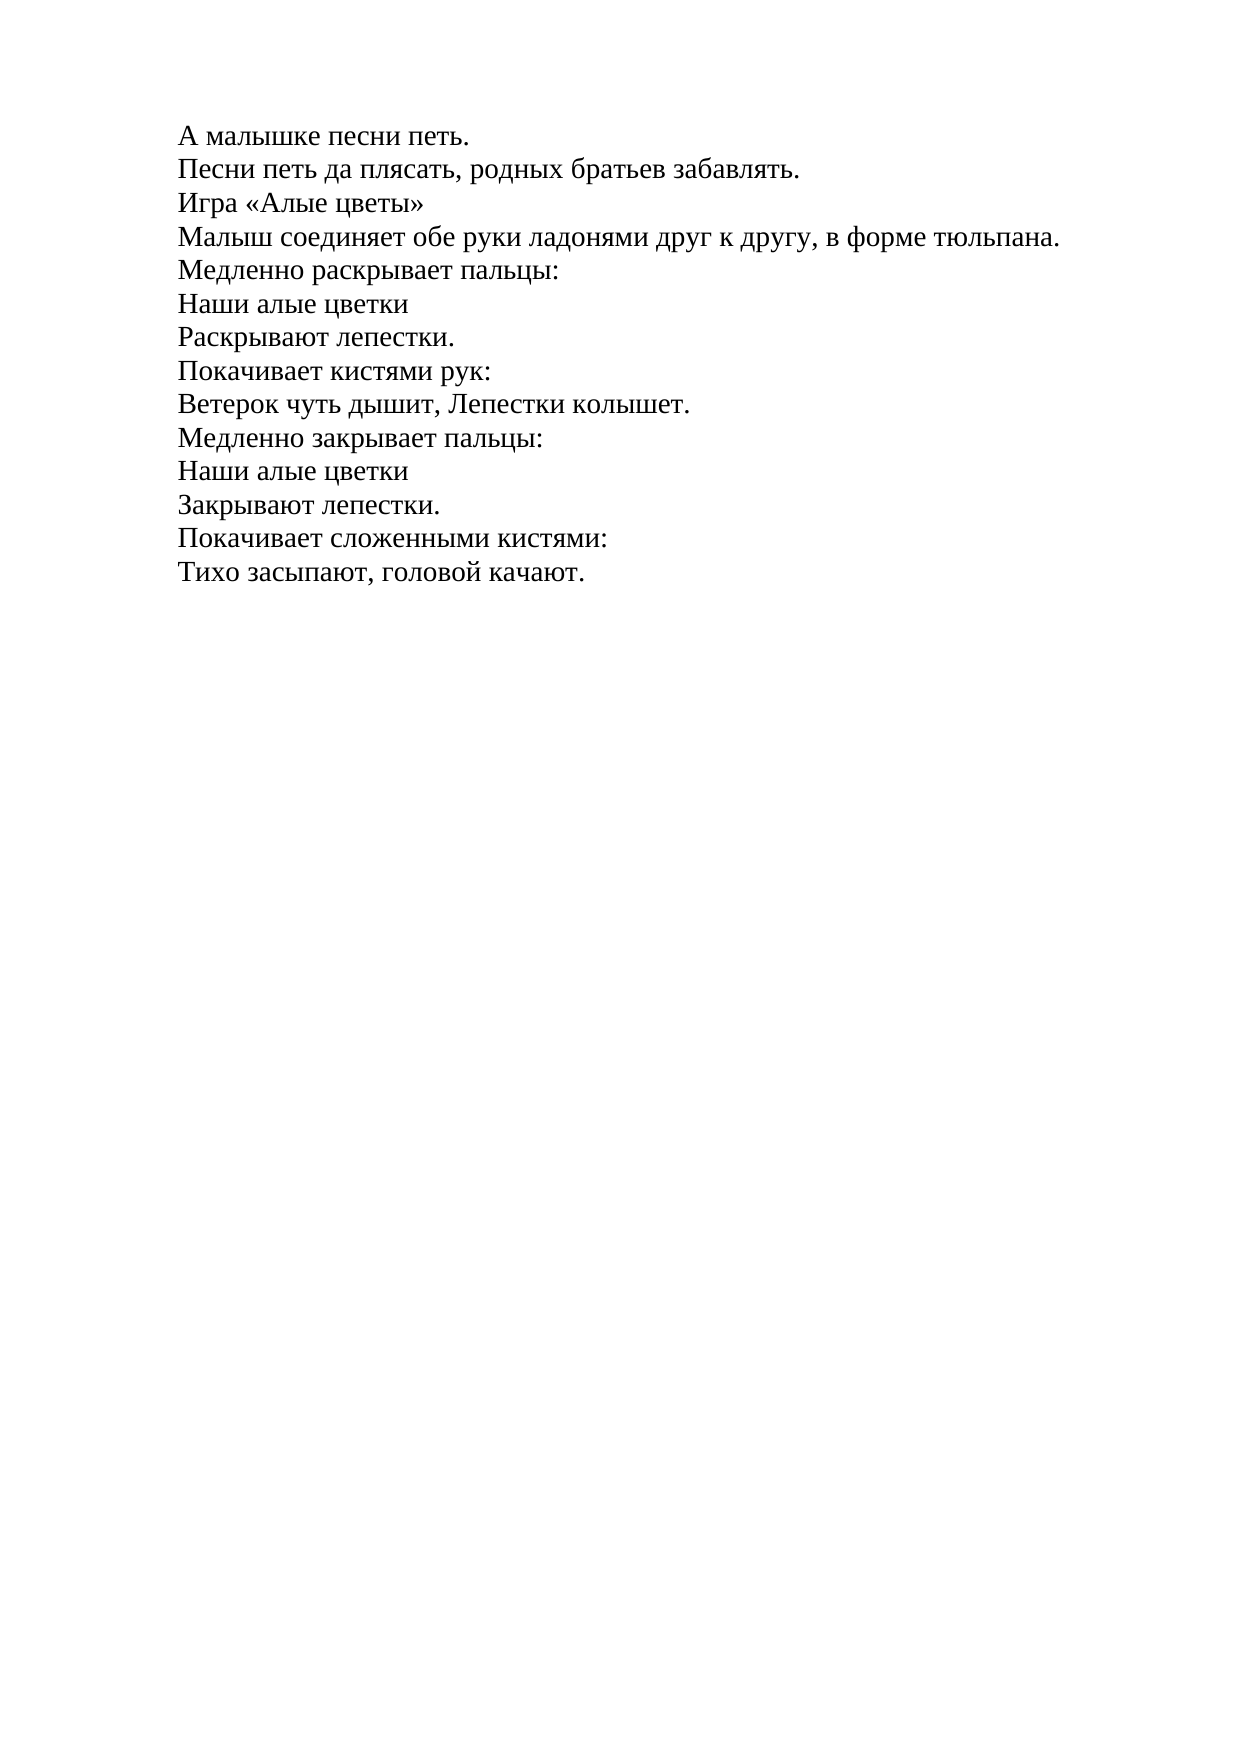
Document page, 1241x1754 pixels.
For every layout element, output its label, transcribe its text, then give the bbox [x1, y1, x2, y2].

text Медленно закрывает пальцы: [177, 420, 1152, 453]
text Покачивает сложенными кистями: [177, 521, 1152, 554]
text А малышке песни петь. [177, 118, 1152, 152]
text Наши алые цветки [177, 453, 1152, 487]
text Песни петь да плясать, родных братьев забавлять. [177, 152, 1152, 185]
text Наши алые цветки [177, 286, 1152, 319]
text Покачивает кистями рук: [177, 353, 1152, 386]
text Тихо засыпают, головой качают. [177, 554, 1152, 588]
text Закрывают лепестки. [177, 487, 1152, 521]
text Ветерок чуть дышит, Лепестки колышет. [177, 386, 1152, 420]
text Игра «Алые цветы» [177, 185, 1152, 219]
text Раскрывают лепестки. [177, 319, 1152, 353]
text Малыш соединяет обе руки ладонями друг к другу, в форме тюльпана. Медленно раскрывает пальцы: [177, 219, 1152, 286]
